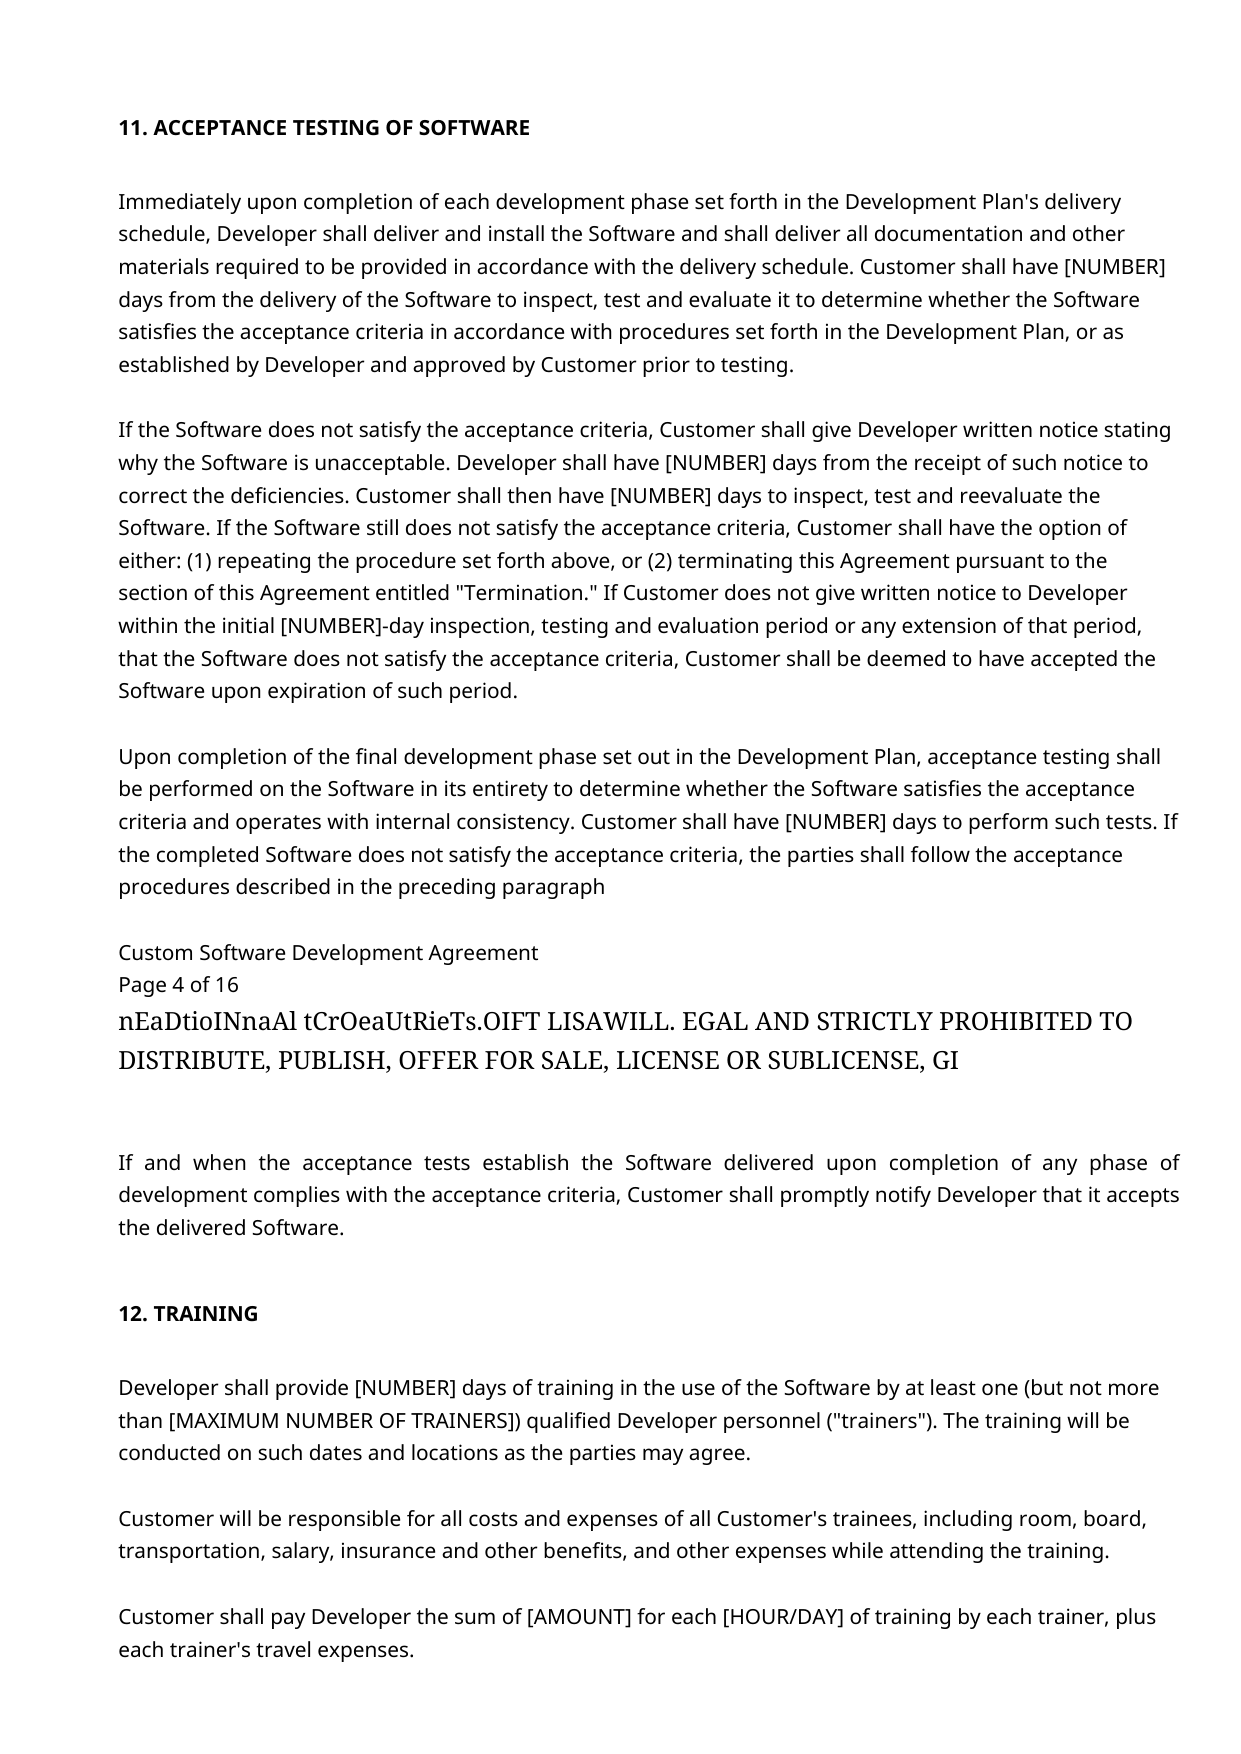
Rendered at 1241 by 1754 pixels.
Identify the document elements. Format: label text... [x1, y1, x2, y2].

text Developer shall provide [NUMBER] days of training in the use of the Software by at least one (but not more than [MAXIMUM NUMBER OF TRAINERS]) qualified Developer personnel ("trainers"). The training will be conducted on such dates and locations as the parties may agree. [118, 1373, 1181, 1467]
text Customer shall pay Developer the sum of [AMOUNT] for each [HOUR/DAY] of training by each trainer, plus each trainer's travel expenses. [118, 1602, 1181, 1663]
text If the Software does not satisfy the acceptance criteria, Customer shall give Developer written notice stating why the Software is unacceptable. Developer shall have [NUMBER] days from the receipt of such notice to correct the deficiencies. Customer shall then have [NUMBER] days to inspect, test and reevaluate the Software. If the Software still does not satisfy the acceptance criteria, Customer shall have the option of either: (1) repeating the procedure set forth above, or (2) terminating this Agreement pursuant to the section of this Agreement entitled "Termination." If Customer does not give written notice to Developer within the initial [NUMBER]-day inspection, testing and evaluation period or any extension of that period, that the Software does not satisfy the acceptance criteria, Customer shall be deemed to have accepted the Software upon expiration of such period. [118, 416, 1181, 705]
text Page 4 of 16 [118, 971, 1181, 999]
subtitle 12. TRAINING [118, 1299, 1181, 1328]
text Upon completion of the final development phase set out in the Development Plan, acceptance testing shall be performed on the Software in its entirety to determine whether the Software satisfies the acceptance criteria and operates with internal consistency. Customer shall have [NUMBER] days to perform such tests. If the completed Software does not satisfy the acceptance criteria, the parties shall follow the acceptance procedures described in the preceding paragraph [118, 742, 1181, 901]
subtitle 11. ACCEPTANCE TESTING OF SOFTWARE [118, 113, 1181, 141]
text Customer will be responsible for all costs and expenses of all Customer's trainees, including room, board, transportation, salary, insurance and other benefits, and other expenses while attending the training. [118, 1504, 1181, 1565]
text nEaDtioINnaAl tCrOeaUtRieTs.OIFT LISAWILL. EGAL AND STRICTLY PROHIBITED TO DISTRIBUTE, PUBLISH, OFFER FOR SALE, LICENSE OR SUBLICENSE, GI [118, 1003, 1181, 1076]
text If and when the acceptance tests establish the Software delivered upon completion of any phase of development complies with the acceptance criteria, Customer shall promptly notify Developer that it accepts the delivered Software. [118, 1148, 1181, 1241]
text Custom Software Development Agreement [118, 938, 1181, 966]
text Immediately upon completion of each development phase set forth in the Development Plan's delivery schedule, Developer shall deliver and install the Software and shall deliver all documentation and other materials required to be provided in accordance with the delivery schedule. Customer shall have [NUMBER] days from the delivery of the Software to inspect, test and evaluate it to determine whether the Software satisfies the acceptance criteria in accordance with procedures set forth in the Development Plan, or as established by Developer and approved by Customer prior to testing. [118, 187, 1181, 378]
